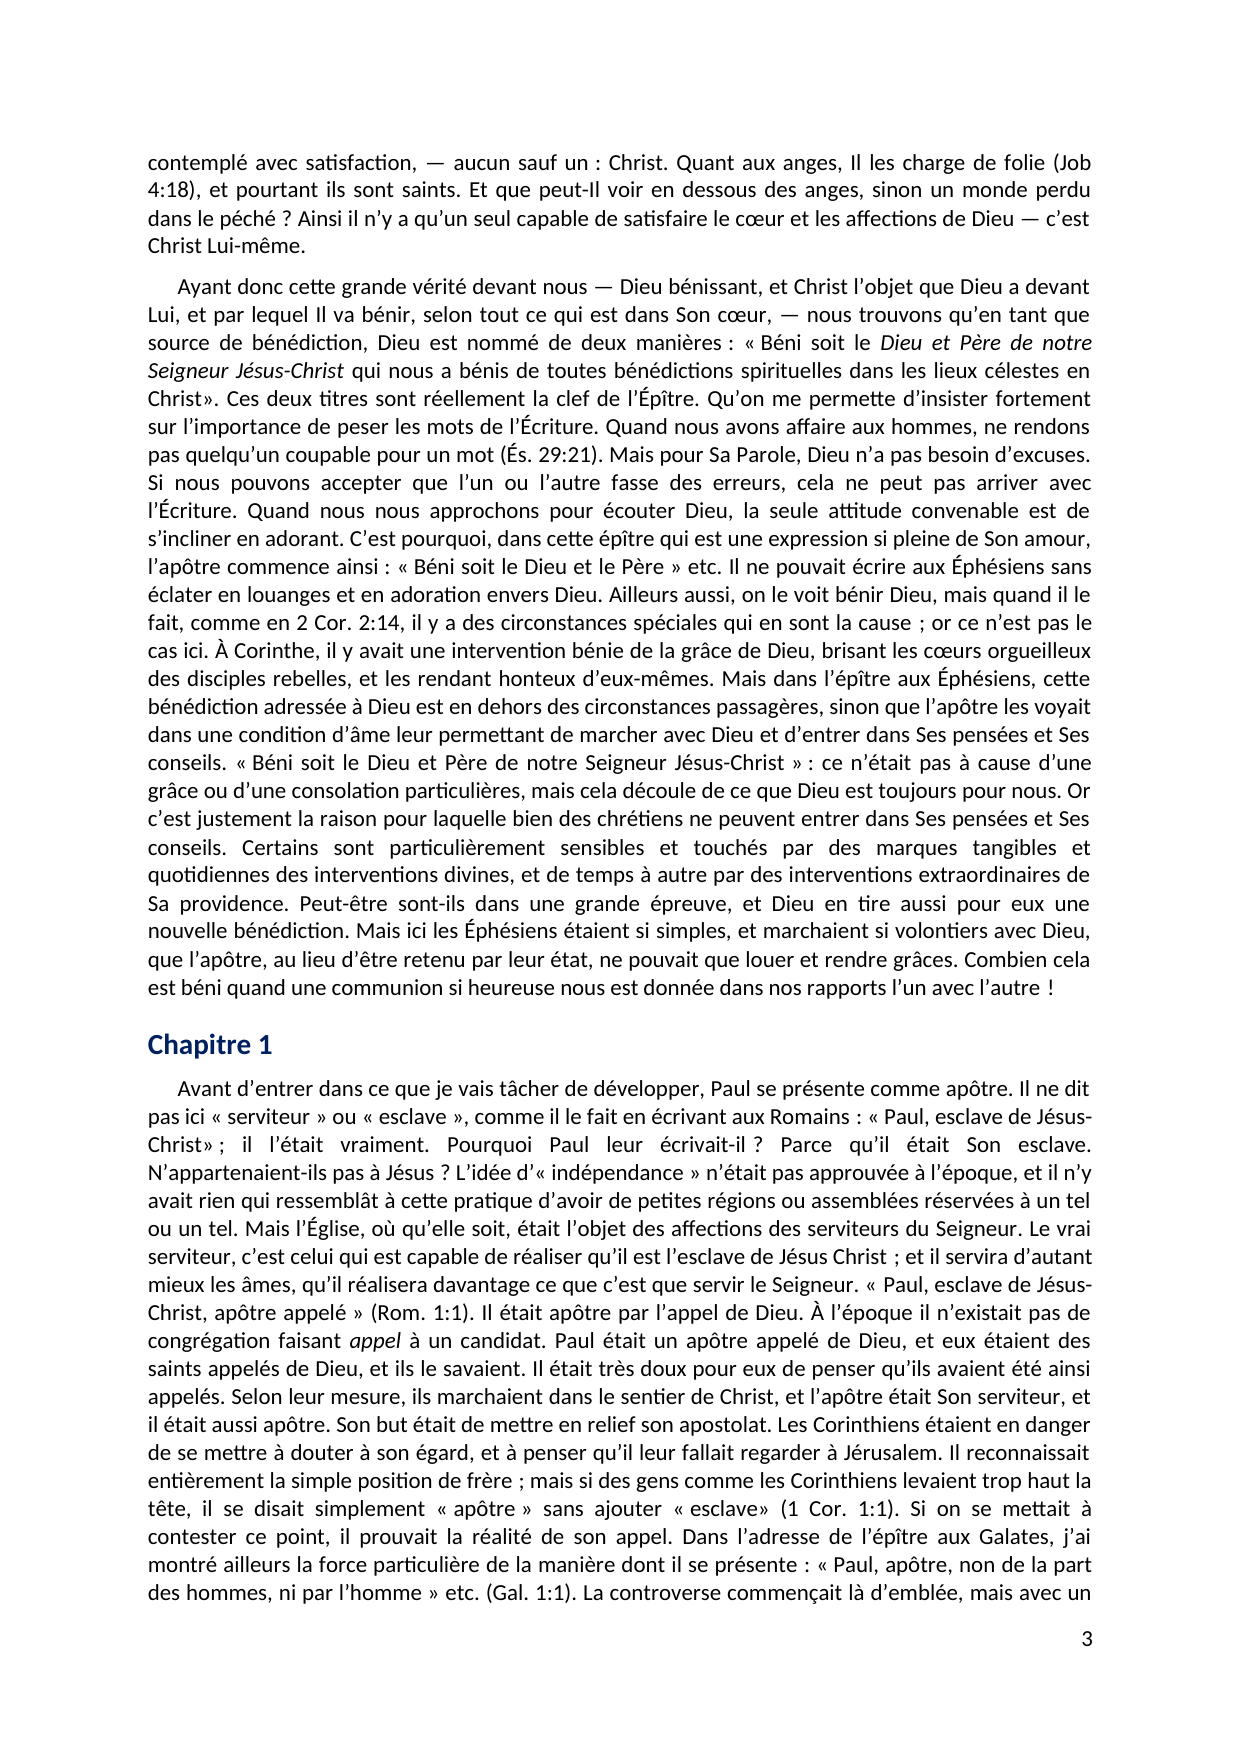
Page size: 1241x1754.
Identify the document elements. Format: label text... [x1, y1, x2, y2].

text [148, 1074, 1093, 1606]
subtitle Chapitre 1 [148, 1026, 1093, 1061]
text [148, 148, 1093, 260]
text Ayant donc cette grande vérité devant nous — Dieu bénissant, et Christ l’objet que Dieu a devant Lui, et par lequel Il va bénir, selon tout ce qui est dans Son cœur, — nous trouvons qu’en tant que source de bénédiction, Dieu est nommé de deux manières : « Béni soit le Dieu et Père de notre Seigneur Jésus-Christ qui nous a bénis de toutes bénédictions spirituelles dans les lieux célestes en Christ». Ces deux titres sont réellement la clef de l’Épître. Qu’on me permette d’insister fortement sur l’importance de peser les mots de l’Écriture. Quand nous avons affaire aux hommes, ne rendons pas quelqu’un coupable pour un mot (És. 29:21). Mais pour Sa Parole, Dieu n’a pas besoin d’excuses. Si nous pouvons accepter que l’un ou l’autre fasse des erreurs, cela ne peut pas arriver avec l’Écriture. Quand nous nous approchons pour écouter Dieu, la seule attitude convenable est de s’incliner en adorant. C’est pourquoi, dans cette épître qui est une expression si pleine de Son amour, l’apôtre commence ainsi : « Béni soit le Dieu et le Père » etc. Il ne pouvait écrire aux Éphésiens sans éclater en louanges et en adoration envers Dieu. Ailleurs aussi, on le voit bénir Dieu, mais quand il le fait, comme en 2 Cor. 2:14, il y a des circonstances spéciales qui en sont la cause ; or ce n’est pas le cas ici. À Corinthe, il y avait une intervention bénie de la grâce de Dieu, brisant les cœurs orgueilleux des disciples rebelles, et les rendant honteux d’eux-mêmes. Mais dans l’épître aux Éphésiens, cette bénédiction adressée à Dieu est en dehors des circonstances passagères, sinon que l’apôtre les voyait dans une condition d’âme leur permettant de marcher avec Dieu et d’entrer dans Ses pensées et Ses conseils. « Béni soit le Dieu et Père de notre Seigneur Jésus-Christ » : ce n’était pas à cause d’une grâce ou d’une consolation particulières, mais cela découle de ce que Dieu est toujours pour nous. Or c’est justement la raison pour laquelle bien des chrétiens ne peuvent entrer dans Ses pensées et Ses conseils. Certains sont particulièrement sensibles et touchés par des marques tangibles et quotidiennes des interventions divines, et de temps à autre par des interventions extraordinaires de Sa providence. Peut-être sont-ils dans une grande épreuve, et Dieu en tire aussi pour eux une nouvelle bénédiction. Mais ici les Éphésiens étaient si simples, et marchaient si volontiers avec Dieu, que l’apôtre, au lieu d’être retenu par leur état, ne pouvait que louer et rendre grâces. Combien cela est béni quand une communion si heureuse nous est donnée dans nos rapports l’un avec l’autre ! [148, 272, 1093, 1001]
